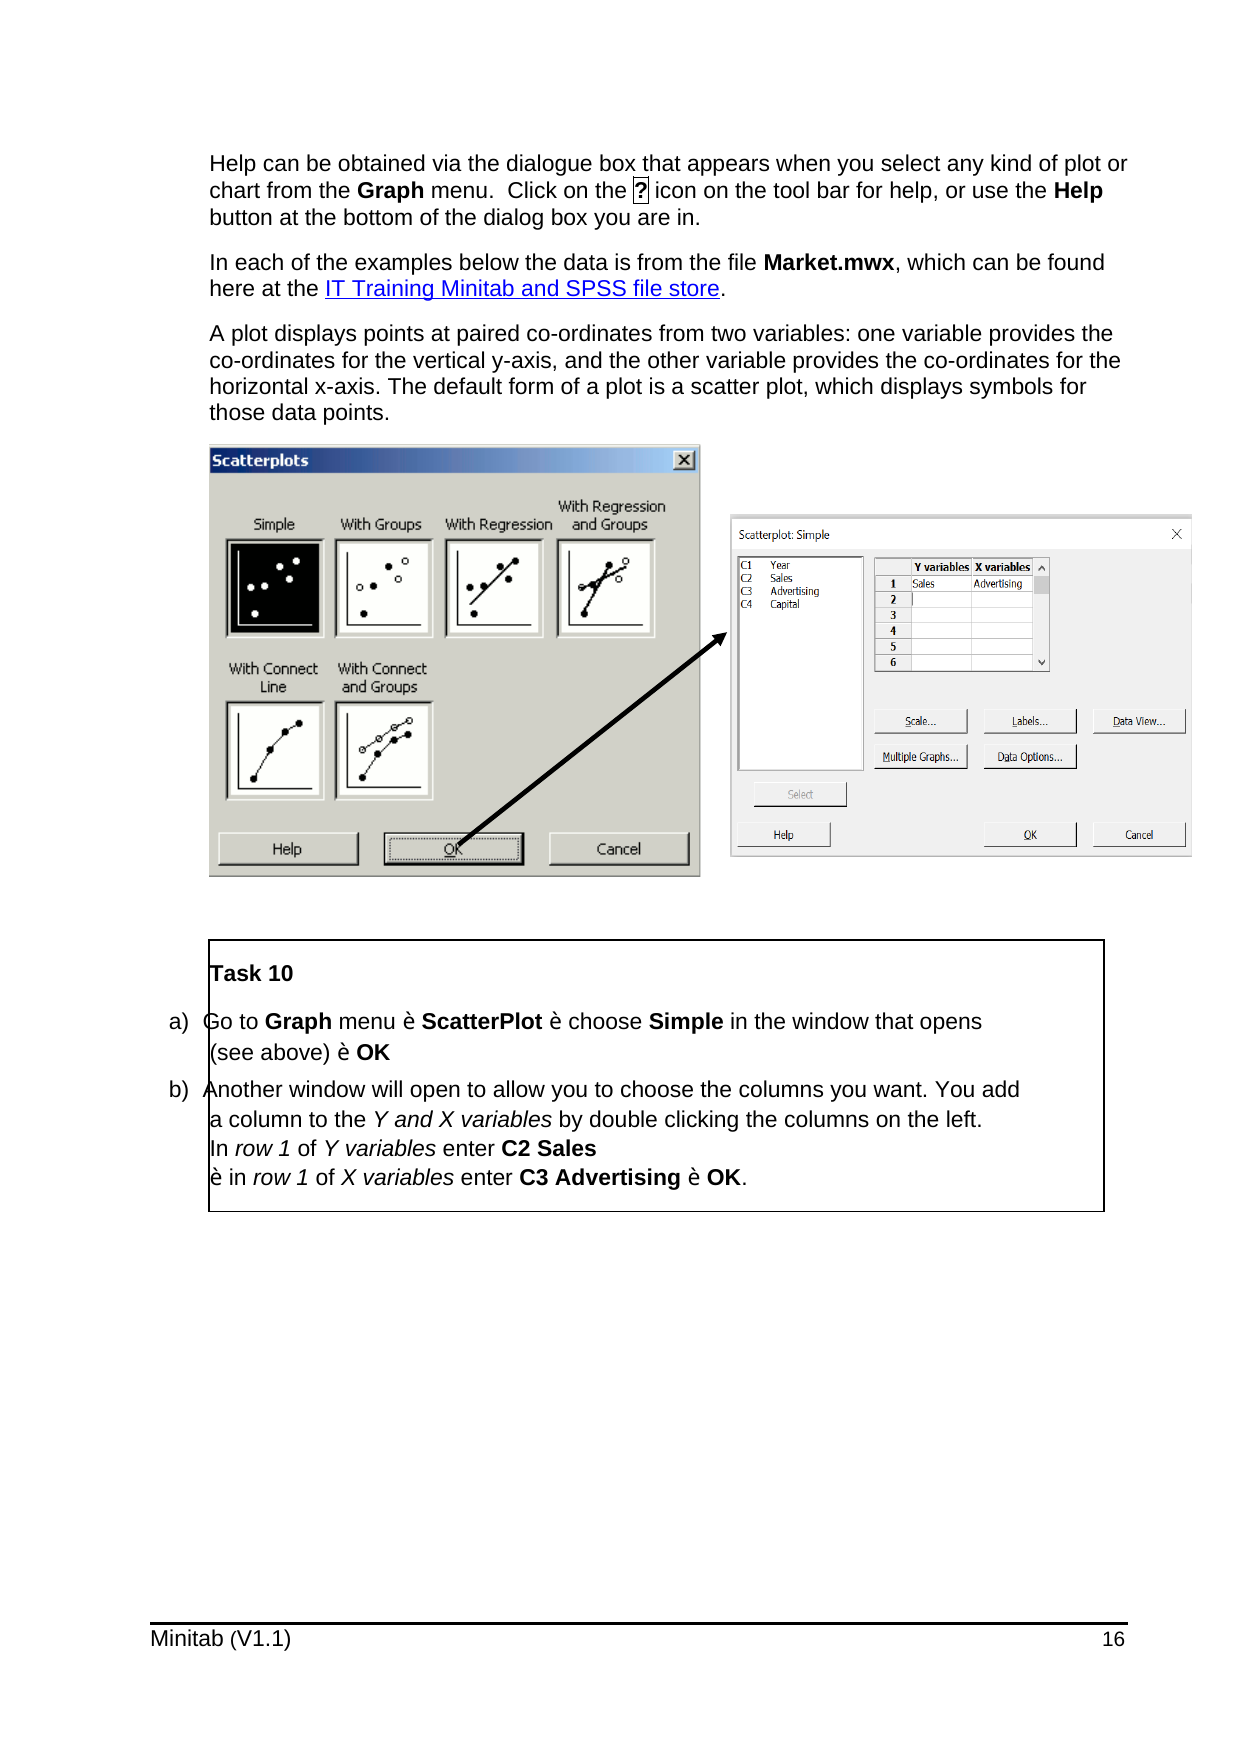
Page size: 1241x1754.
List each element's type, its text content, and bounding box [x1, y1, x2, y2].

picture [209, 444, 701, 877]
text A plot displays points at paired co-ordinates from two variables: one variable provides the co-ordinates for the vertical y-axis, and the other variable provides the co-ordinates for the horizontal x-axis. The default form of a plot is a scatter plot, which displays symbols for those data points. [209, 320, 1128, 426]
text Help can be obtained via the dialogue box that appears when you select any kind of plot or chart from the Graph menu. Click on the ? icon on the tool bar for help, or use the Help button at the bottom of the dialog box you are in. [209, 150, 1128, 230]
text In each of the examples below the data is from the file Market.mwx, which can be found here at the IT Training Minitab and SPSS file store. [209, 249, 1128, 302]
picture [730, 514, 1192, 857]
